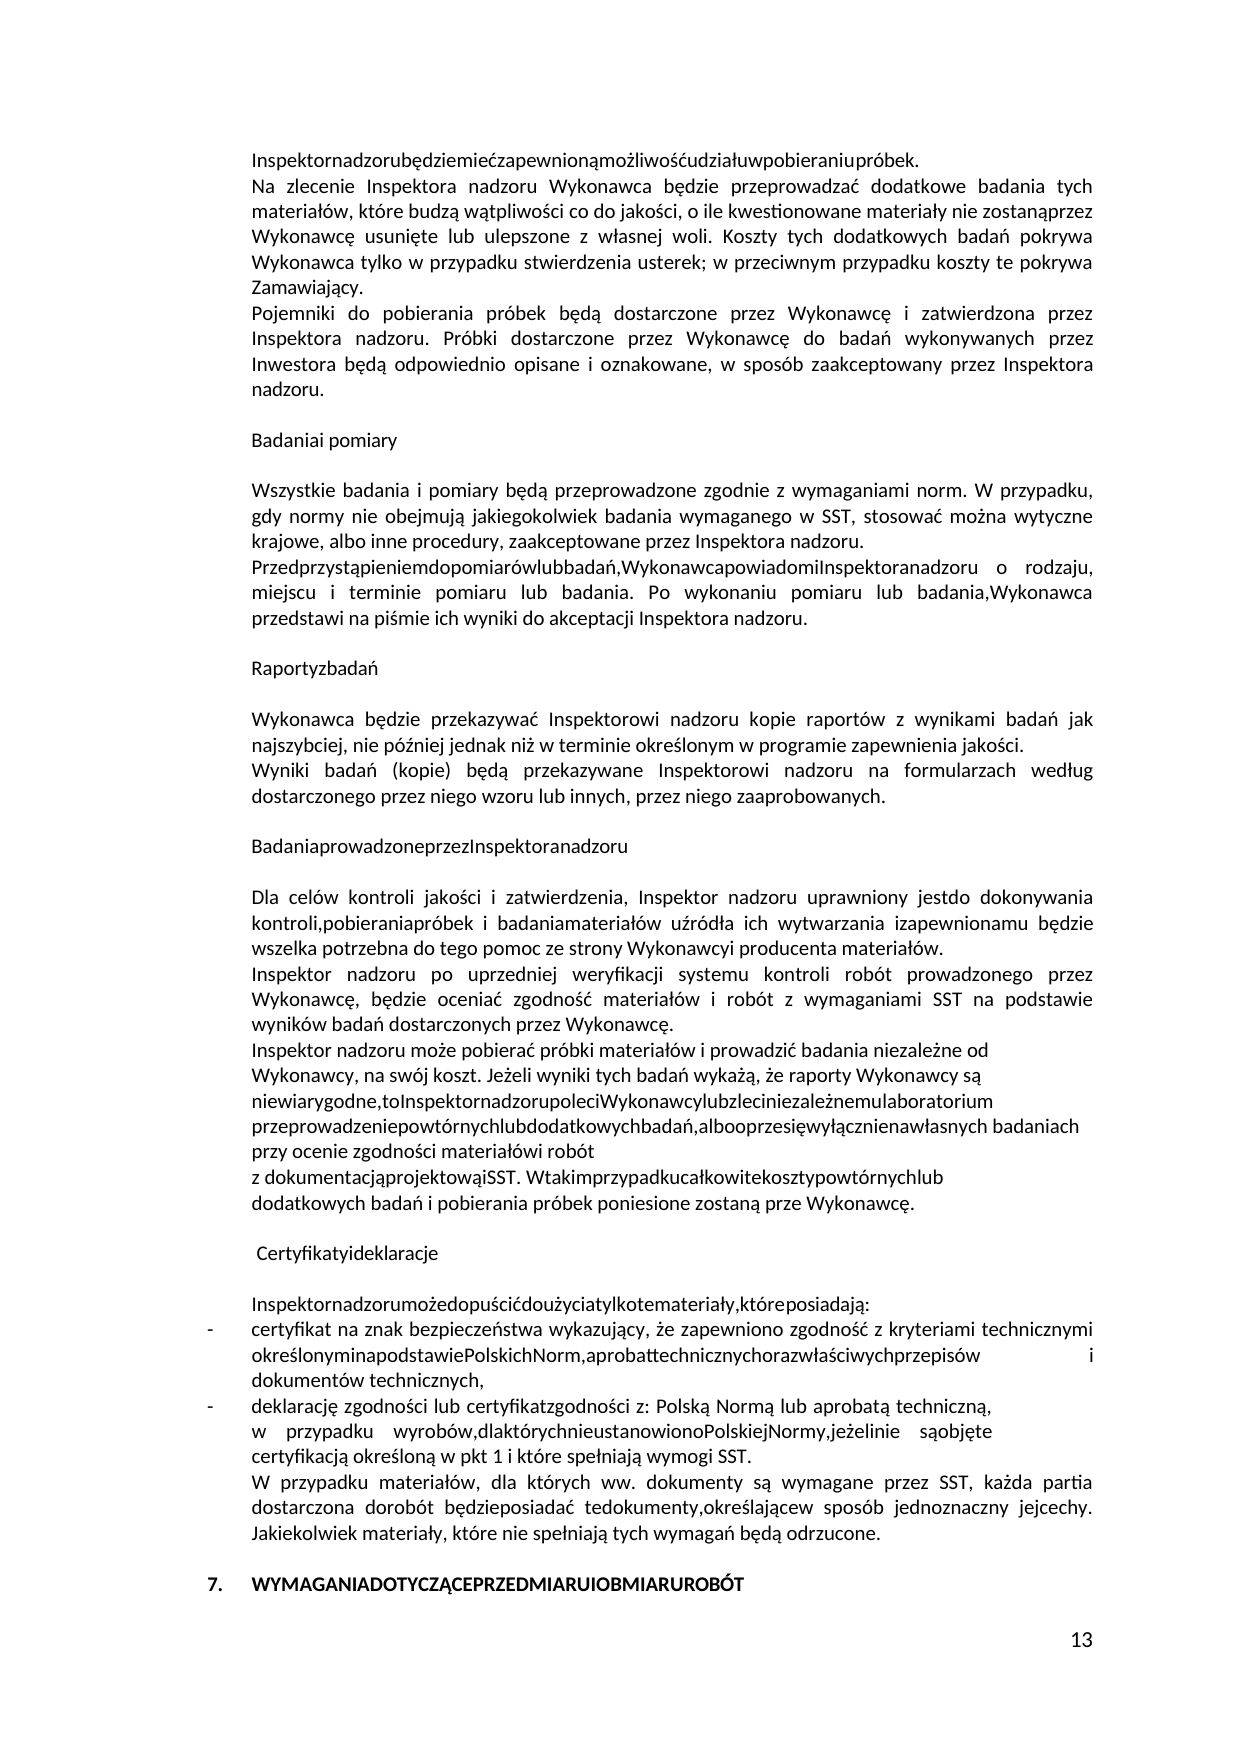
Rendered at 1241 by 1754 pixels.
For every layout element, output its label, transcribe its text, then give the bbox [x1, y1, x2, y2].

list WYMAGANIADOTYCZĄCEPRZEDMIARUIOBMIARUROBÓT [207, 1571, 1157, 1596]
text Inspektornadzorubędziemiećzapewnionąmożliwośćudziałuwpobieraniupróbek. [251, 147, 1157, 173]
text Wyniki badań (kopie) będą przekazywane Inspektorowi nadzoru na formularzach według dostarczonego przez niego wzoru lub innych, przez niego zaaprobowanych. [251, 757, 1094, 808]
text Inspektornadzorumożedopuścićdoużyciatylkotemateriały,któreposiadają: [251, 1291, 1157, 1317]
list BadaniaprowadzoneprzezInspektoranadzoru [207, 833, 1157, 859]
text Inspektor nadzoru może pobierać próbki materiałów i prowadzić badania niezależne od Wykonawcy, na swój koszt. Jeżeli wyniki tych badań wykażą, że raporty Wykonawcy są niewiarygodne,toInspektornadzorupoleciWykonawcylubzleciniezależnemulaboratorium przeprowadzeniepowtórnychlubdodatkowychbadań,albooprzesięwyłącznienawłasnych badaniach przy ocenie zgodności materiałówi robót [251, 1037, 1094, 1164]
text W przypadku materiałów, dla których ww. dokumenty są wymagane przez SST, każda partia dostarczona dorobót będzieposiadać tedokumenty,określającew sposób jednoznaczny jejcechy. Jakiekolwiek materiały, które nie spełniają tych wymagań będą odrzucone. [251, 1469, 1094, 1545]
text Wszystkie badania i pomiary będą przeprowadzone zgodnie z wymaganiami norm. W przypadku, gdy normy nie obejmują jakiegokolwiek badania wymaganego w SST, stosować można wytyczne krajowe, albo inne procedury, zaakceptowane przez Inspektora nadzoru. [251, 478, 1094, 554]
text Przedprzystąpieniemdopomiarówlubbadań,WykonawcapowiadomiInspektoranadzoru o rodzaju, miejscu i terminie pomiaru lub badania. Po wykonaniu pomiaru lub badania,Wykonawca przedstawi na piśmie ich wyniki do akceptacji Inspektora nadzoru. [251, 554, 1095, 630]
text Na zlecenie Inspektora nadzoru Wykonawca będzie przeprowadzać dodatkowe badania tych materiałów, które budzą wątpliwości co do jakości, o ile kwestionowane materiały nie zostanąprzez Wykonawcę usunięte lub ulepszone z własnej woli. Koszty tych dodatkowych badań pokrywa Wykonawca tylko w przypadku stwierdzenia usterek; w przeciwnym przypadku koszty te pokrywa Zamawiający. [251, 173, 1095, 300]
list Badaniai pomiary [207, 427, 1157, 453]
list Certyfikatyideklaracje [207, 1240, 1157, 1266]
text Wykonawca będzie przekazywać Inspektorowi nadzoru kopie raportów z wynikami badań jak najszybciej, nie później jednak niż w terminie określonym w programie zapewnienia jakości. [251, 706, 1095, 757]
text Pojemniki do pobierania próbek będą dostarczone przez Wykonawcę i zatwierdzona przez Inspektora nadzoru. Próbki dostarczone przez Wykonawcę do badań wykonywanych przez Inwestora będą odpowiednio opisane i oznakowane, w sposób zaakceptowany przez Inspektora nadzoru. [251, 300, 1095, 402]
text Dla celów kontroli jakości i zatwierdzenia, Inspektor nadzoru uprawniony jestdo dokonywania kontroli,pobieraniapróbek i badaniamateriałów uźródła ich wytwarzania izapewnionamu będzie wszelka potrzebna do tego pomoc ze strony Wykonawcyi producenta materiałów. [251, 884, 1095, 961]
text z dokumentacjąprojektowąiSST. Wtakimprzypadkucałkowitekosztypowtórnychlub dodatkowych badań i pobierania próbek poniesione zostaną prze Wykonawcę. [251, 1164, 1051, 1215]
list certyfikat na znak bezpieczeństwa wykazujący, że zapewniono zgodność z kryteriami technicznymi określonyminapodstawiePolskichNorm,aprobattechnicznychorazwłaściwychprzepisów i dokumentów technicznych, [207, 1317, 1094, 1393]
list Raportyzbadań [207, 656, 1157, 681]
text Inspektor nadzoru po uprzedniej weryfikacji systemu kontroli robót prowadzonego przez Wykonawcę, będzie oceniać zgodność materiałów i robót z wymaganiami SST na podstawie wyników badań dostarczonych przez Wykonawcę. [251, 961, 1094, 1037]
list deklarację zgodności lub certyfikatzgodności z: Polską Normą lub aprobatą techniczną, w przypadku wyrobów,dlaktórychnieustanowionoPolskiejNormy,jeżelinie sąobjęte certyfikacją określoną w pkt 1 i które spełniają wymogi SST. [207, 1393, 993, 1469]
